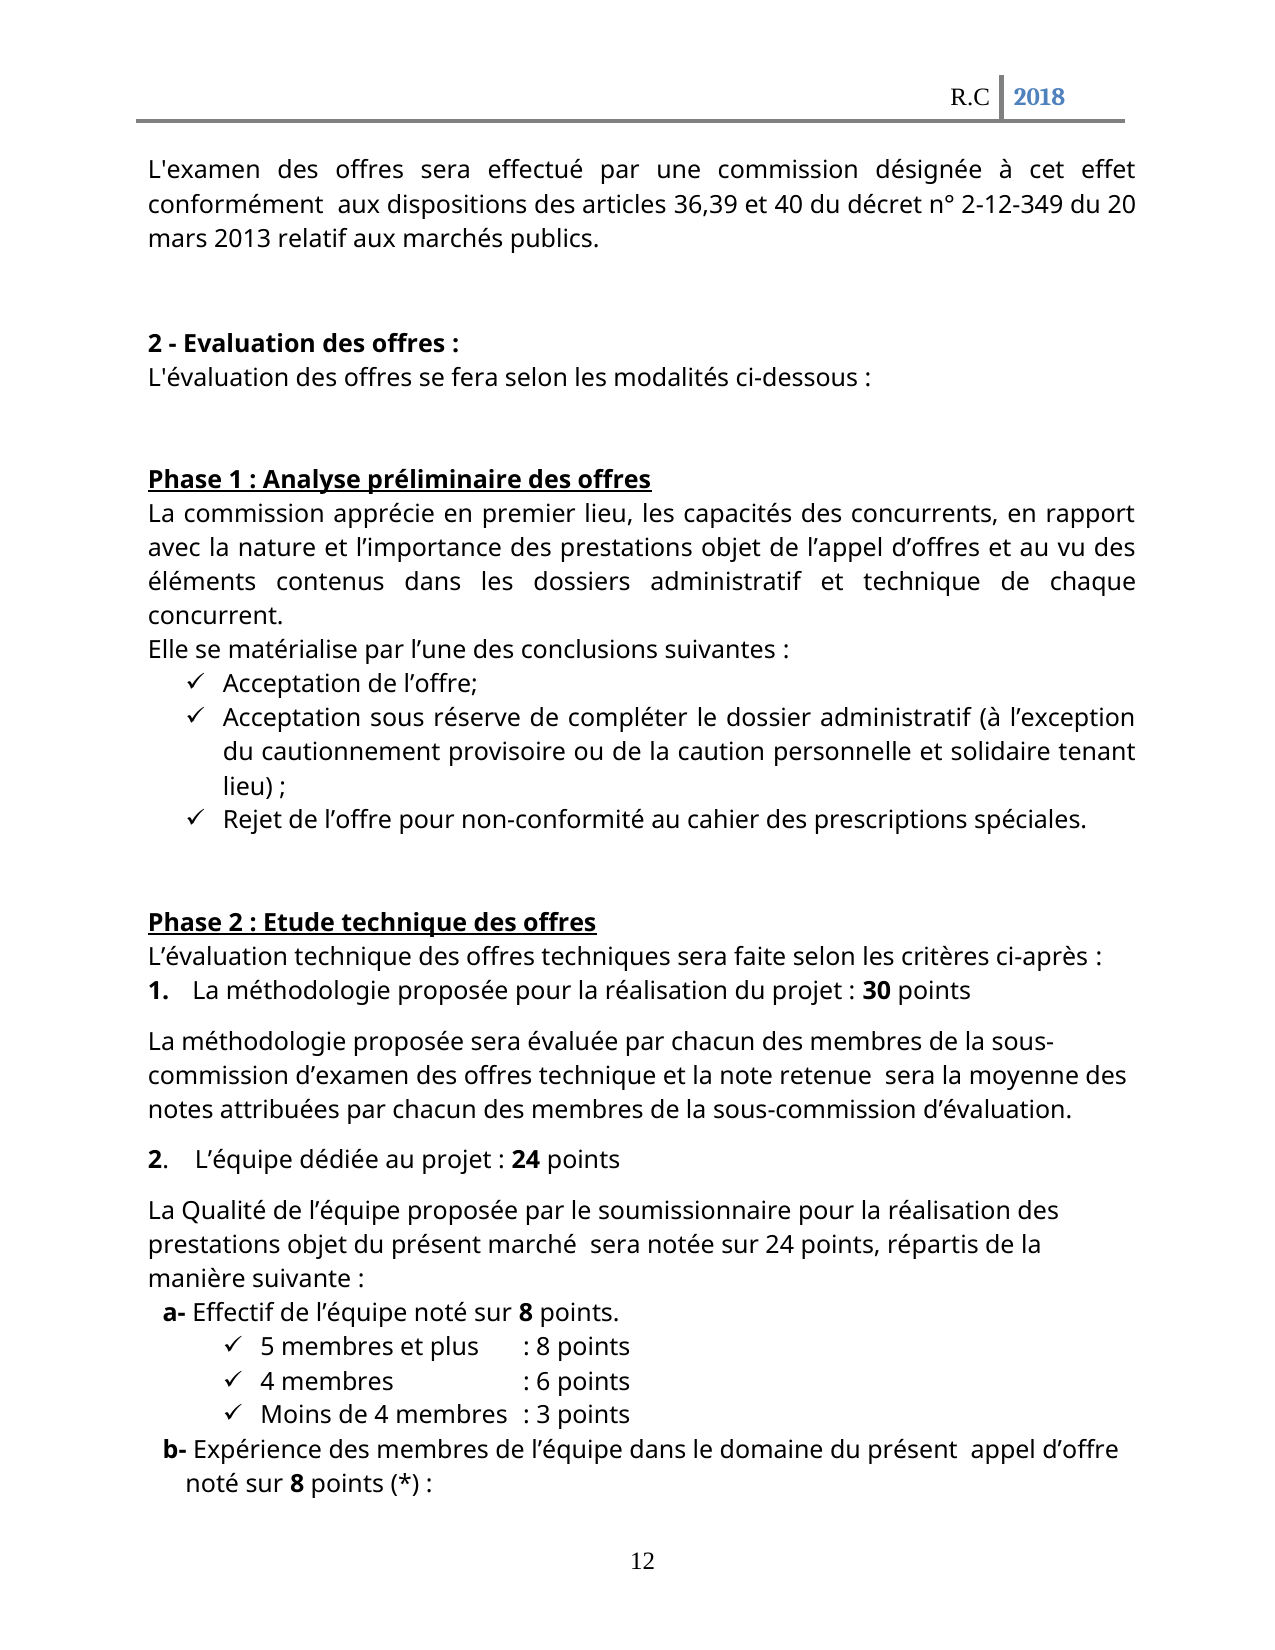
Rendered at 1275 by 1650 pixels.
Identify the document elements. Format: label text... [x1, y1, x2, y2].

list Moins de 4 membres : 3 points [223, 1397, 1137, 1431]
text La commission apprécie en premier lieu, les capacités des concurrents, en rapport avec la nature et l’importance des prestations objet de l’appel d’offres et au vu des éléments contenus dans les dossiers administratif et technique de chaque concurrent. [148, 496, 1137, 632]
text 2 - Evaluation des offres : [148, 325, 1137, 359]
list Acceptation de l’offre; [185, 666, 1137, 700]
text 2. L’équipe dédiée au projet : 24 points [148, 1142, 1137, 1176]
list Acceptation sous réserve de compléter le dossier administratif (à l’exception du cautionnement provisoire ou de la caution personnelle et solidaire tenant lieu) ; [185, 700, 1137, 802]
text L’évaluation technique des offres techniques sera faite selon les critères ci-après : [148, 938, 1137, 972]
text La méthodologie proposée sera évaluée par chacun des membres de la sous-commission d’examen des offres technique et la note retenue sera la moyenne des notes attribuées par chacun des membres de la sous-commission d’évaluation. [148, 1023, 1137, 1125]
text L'examen des offres sera effectué par une commission désignée à cet effet conformément aux dispositions des articles 36,39 et 40 du décret n° 2-12-349 du 20 mars 2013 relatif aux marchés publics. [148, 152, 1137, 254]
list 4 membres : 6 points [223, 1363, 1137, 1397]
list La méthodologie proposée pour la réalisation du projet : 30 points [148, 972, 1137, 1007]
text Phase 2 : Etude technique des offres [129, 904, 1062, 938]
text b- Expérience des membres de l’équipe dans le domaine du présent appel d’offre noté sur 8 points (*) : [162, 1431, 1137, 1499]
text La Qualité de l’équipe proposée par le soumissionnaire pour la réalisation des prestations objet du présent marché sera notée sur 24 points, répartis de la manière suivante : [148, 1193, 1137, 1295]
list Rejet de l’offre pour non-conformité au cahier des prescriptions spéciales. [185, 802, 1137, 836]
text Elle se matérialise par l’une des conclusions suivantes : [148, 632, 1137, 666]
list 5 membres et plus : 8 points [223, 1329, 1137, 1363]
text Phase 1 : Analyse préliminaire des offres [148, 462, 1063, 496]
text a- Effectif de l’équipe noté sur 8 points. [162, 1295, 1137, 1329]
text L'évaluation des offres se fera selon les modalités ci-dessous : [148, 359, 1137, 393]
